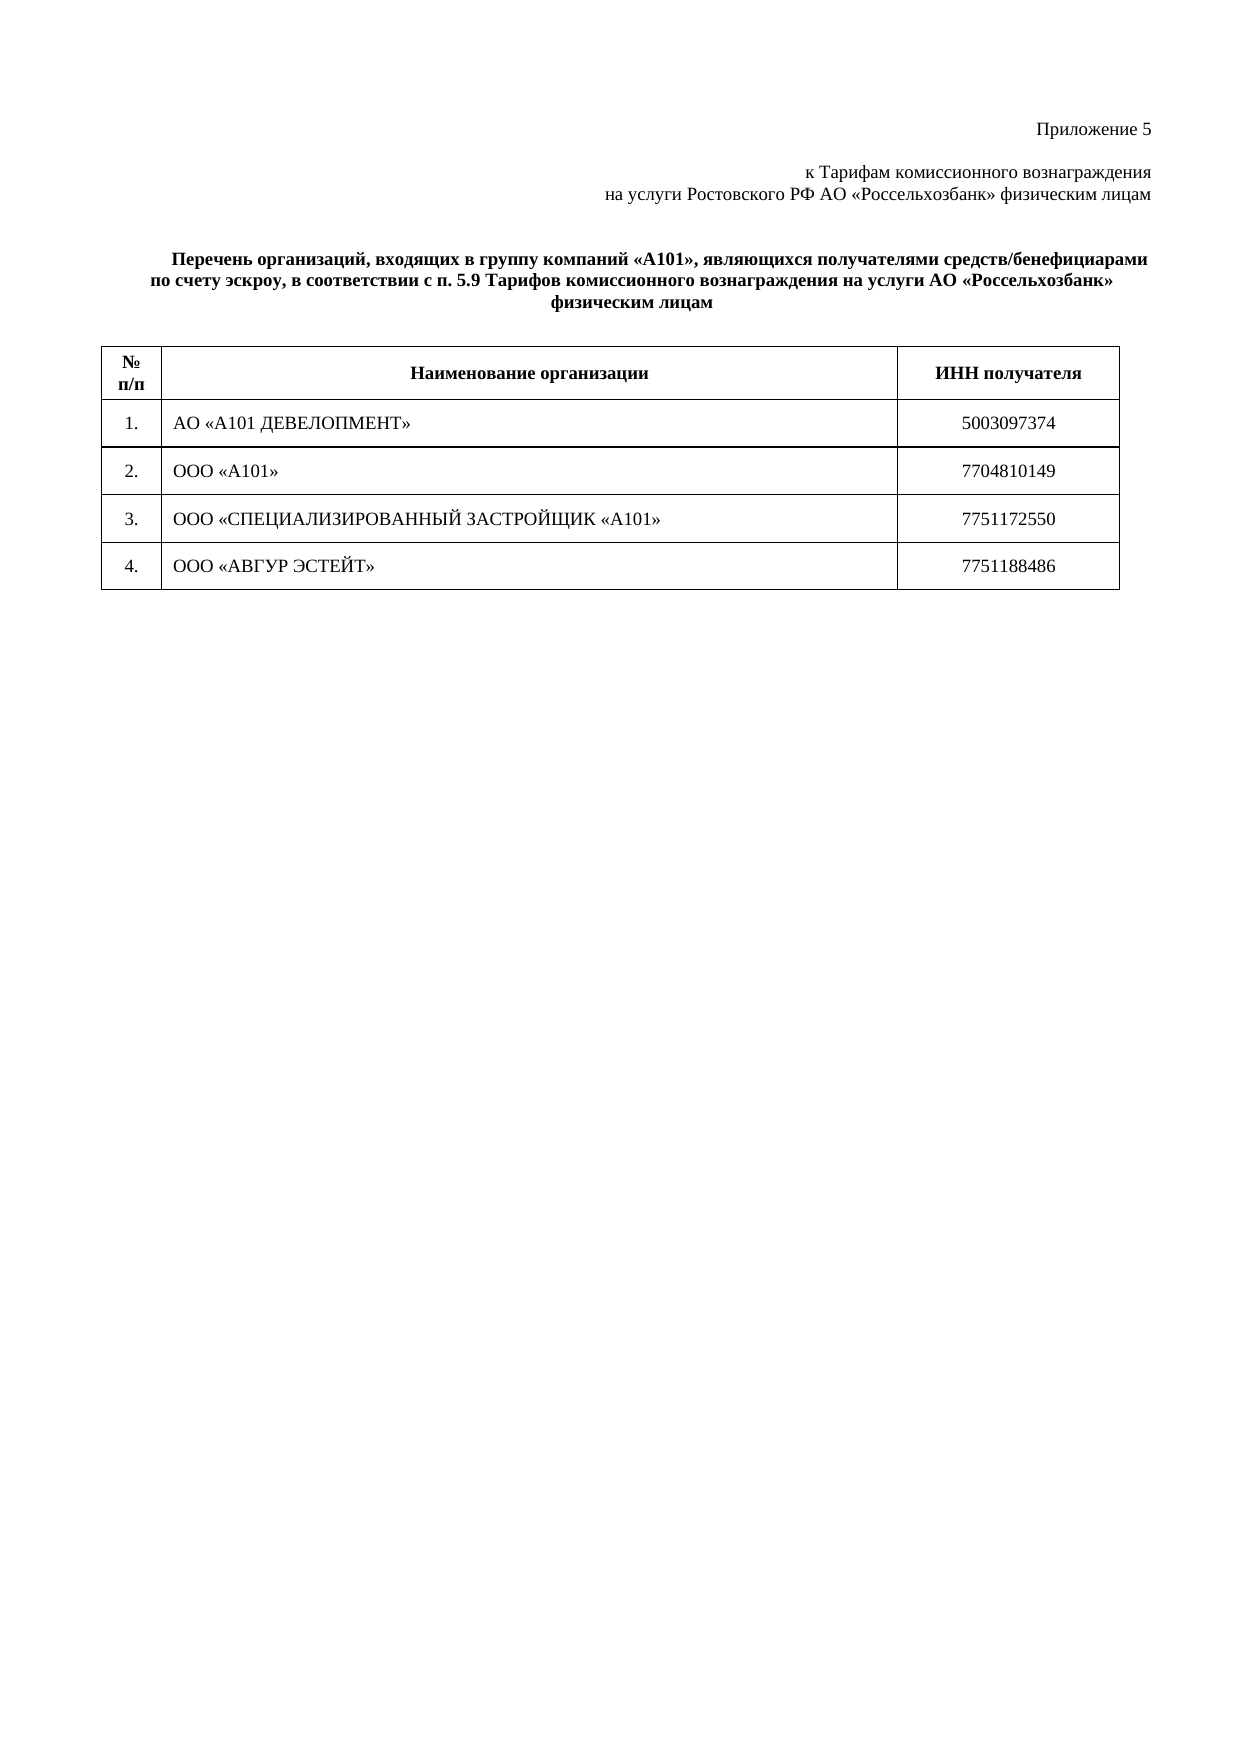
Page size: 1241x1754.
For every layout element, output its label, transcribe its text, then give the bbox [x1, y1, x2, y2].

table_cell 7751172550 [898, 495, 1119, 542]
table_cell 5003097374 [898, 400, 1119, 446]
table_cell 7751188486 [898, 543, 1119, 589]
table_cell 3. [102, 495, 161, 542]
table_cell ООО «АВГУР ЭСТЕЙТ» [162, 543, 897, 589]
table_cell ООО «А101» [162, 448, 897, 494]
table_header ИНН получателя [898, 347, 1119, 399]
table_cell 4. [102, 543, 161, 589]
text Приложение 5 [112, 118, 1152, 140]
text к Тарифам комиссионного вознаграждения [112, 161, 1152, 183]
table_cell 7704810149 [898, 448, 1119, 494]
text Перечень организаций, входящих в группу компаний «А101», являющихся получателями средств/бенефициарами по счету эскроу, в соответствии с п. 5.9 Тарифов комиссионного вознаграждения на услуги АО «Россельхозбанк» физическим лицам [112, 247, 1152, 312]
table_cell 1. [102, 400, 161, 446]
text на услуги Ростовского РФ АО «Россельхозбанк» физическим лицам [112, 183, 1152, 204]
table_cell ООО «СПЕЦИАЛИЗИРОВАННЫЙ ЗАСТРОЙЩИК «А101» [162, 495, 897, 542]
table_header Наименование организации [162, 347, 897, 399]
table_header № п/п [102, 347, 161, 399]
table_cell АО «А101 ДЕВЕЛОПМЕНТ» [162, 400, 897, 446]
table_cell 2. [102, 448, 161, 494]
